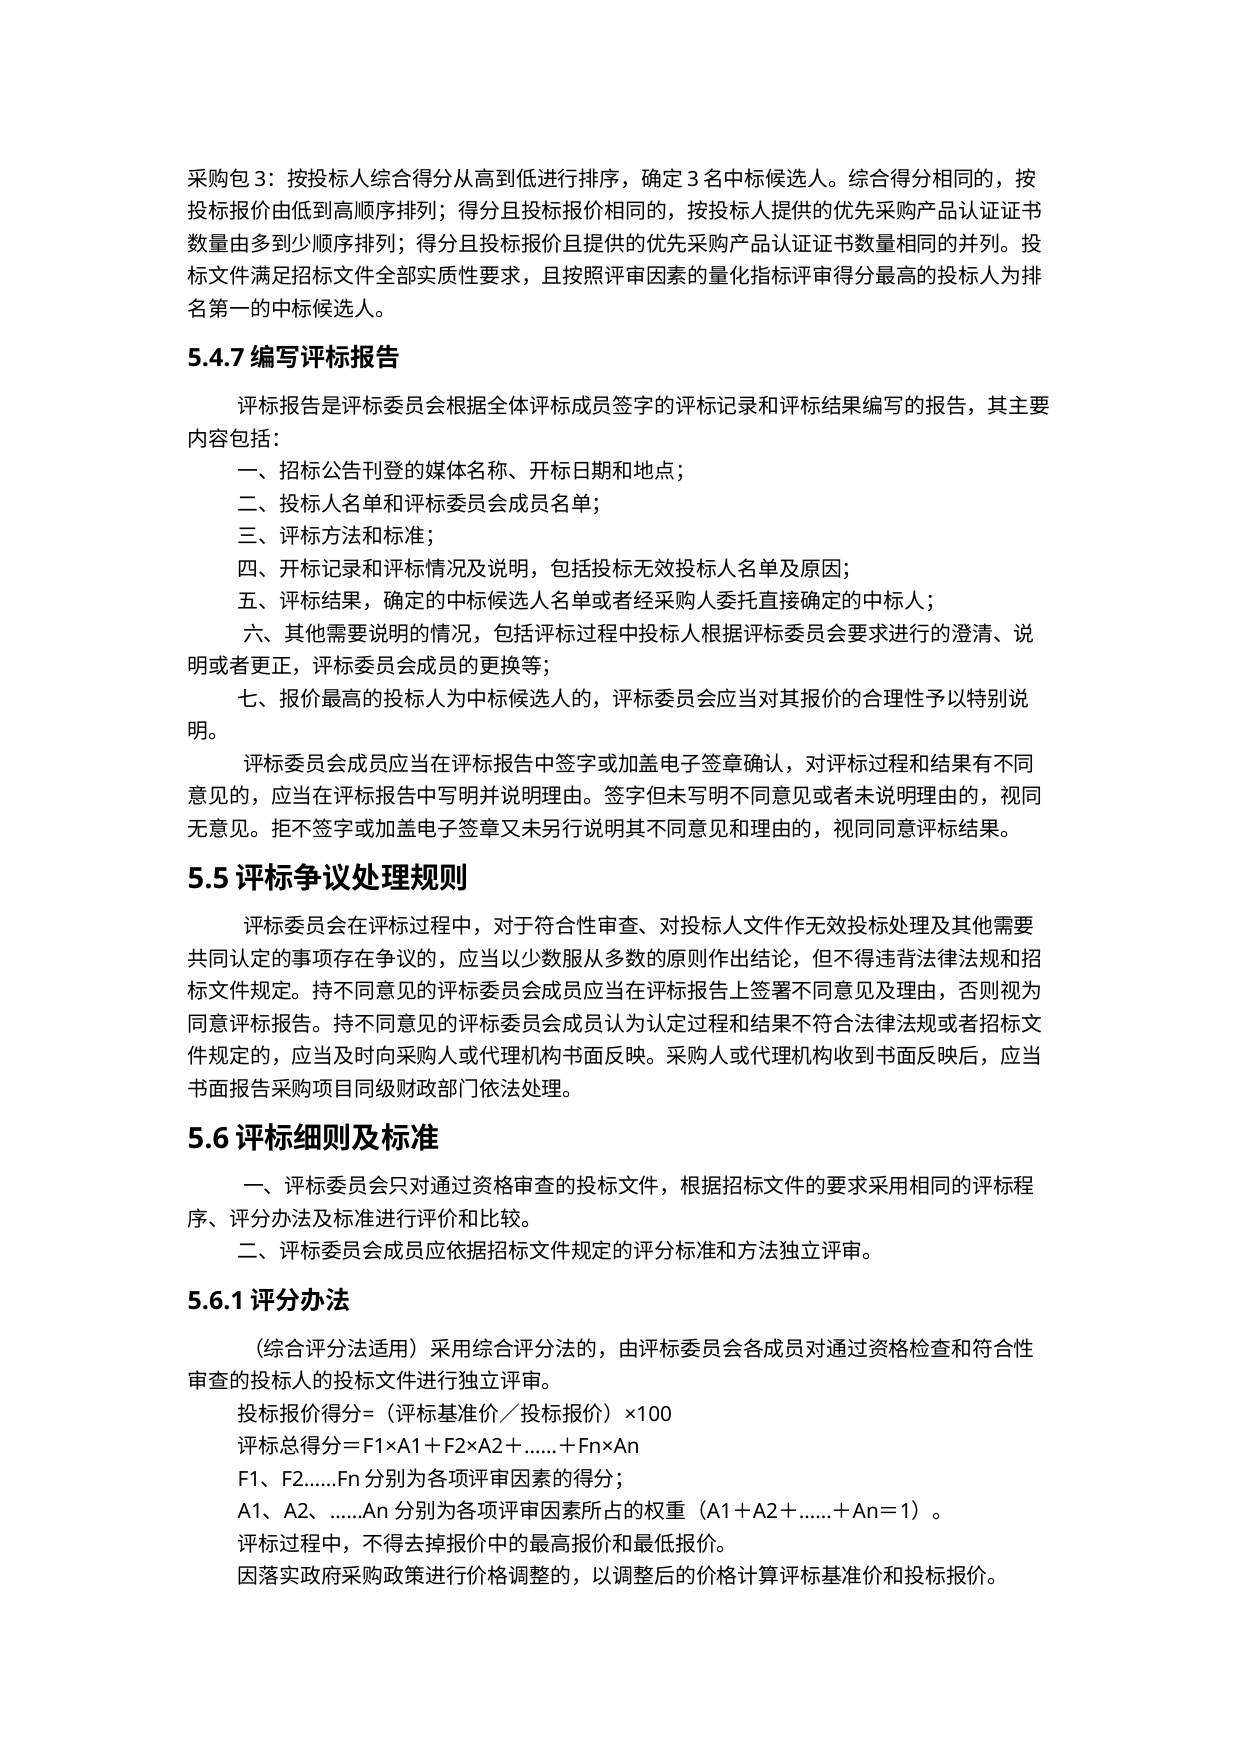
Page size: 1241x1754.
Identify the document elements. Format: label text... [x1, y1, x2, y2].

text 六、其他需要说明的情况，包括评标过程中投标人根据评标委员会要求进行的澄清、说明或者更正，评标委员会成员的更换等； [187, 617, 1053, 682]
text 一、招标公告刊登的媒体名称、开标日期和地点； [187, 454, 1053, 487]
text 评标报告是评标委员会根据全体评标成员签字的评标记录和评标结果编写的报告，其主要内容包括： [187, 389, 1053, 454]
text 投标报价得分=（评标基准价／投标报价）×100 [187, 1397, 1053, 1429]
text 二、投标人名单和评标委员会成员名单； [187, 487, 1053, 519]
text 采购包3：按投标人综合得分从高到低进行排序，确定3名中标候选人。综合得分相同的，按投标报价由低到高顺序排列；得分且投标报价相同的，按投标人提供的优先采购产品认证证书数量由多到少顺序排列；得分且投标报价且提供的优先采购产品认证证书数量相同的并列。投标文件满足招标文件全部实质性要求，且按照评审因素的量化指标评审得分最高的投标人为排名第一的中标候选人。 [187, 162, 1053, 324]
text 5.6评标细则及标准 [187, 1104, 1053, 1169]
text 评标总得分＝F1×A1＋F2×A2＋……＋Fn×An [187, 1429, 1053, 1462]
text 五、评标结果，确定的中标候选人名单或者经采购人委托直接确定的中标人； [187, 584, 1053, 617]
text 二、评标委员会成员应依据招标文件规定的评分标准和方法独立评审。 [187, 1234, 1053, 1267]
text 5.5评标争议处理规则 [187, 844, 1053, 909]
text 5.6.1评分办法 [187, 1267, 1053, 1332]
text 一、评标委员会只对通过资格审查的投标文件，根据招标文件的要求采用相同的评标程序、评分办法及标准进行评价和比较。 [187, 1169, 1053, 1234]
text 七、报价最高的投标人为中标候选人的，评标委员会应当对其报价的合理性予以特别说明。 [187, 682, 1053, 747]
text A1、A2、……An 分别为各项评审因素所占的权重（A1＋A2＋……＋An＝1）。 [187, 1494, 1053, 1527]
text 评标委员会在评标过程中，对于符合性审查、对投标人文件作无效投标处理及其他需要共同认定的事项存在争议的，应当以少数服从多数的原则作出结论，但不得违背法律法规和招标文件规定。持不同意见的评标委员会成员应当在评标报告上签署不同意见及理由，否则视为同意评标报告。持不同意见的评标委员会成员认为认定过程和结果不符合法律法规或者招标文件规定的，应当及时向采购人或代理机构书面反映。采购人或代理机构收到书面反映后，应当书面报告采购项目同级财政部门依法处理。 [187, 909, 1053, 1104]
text 四、开标记录和评标情况及说明，包括投标无效投标人名单及原因； [187, 552, 1053, 584]
text 因落实政府采购政策进行价格调整的，以调整后的价格计算评标基准价和投标报价。 [187, 1559, 1053, 1592]
text F1、F2……Fn分别为各项评审因素的得分； [187, 1462, 1053, 1494]
text 评标过程中，不得去掉报价中的最高报价和最低报价。 [187, 1527, 1053, 1559]
text 三、评标方法和标准； [187, 519, 1053, 552]
text （综合评分法适用）采用综合评分法的，由评标委员会各成员对通过资格检查和符合性审查的投标人的投标文件进行独立评审。 [187, 1332, 1053, 1397]
text 5.4.7编写评标报告 [187, 324, 1053, 389]
text 评标委员会成员应当在评标报告中签字或加盖电子签章确认，对评标过程和结果有不同意见的，应当在评标报告中写明并说明理由。签字但未写明不同意见或者未说明理由的，视同无意见。拒不签字或加盖电子签章又未另行说明其不同意见和理由的，视同同意评标结果。 [187, 747, 1053, 844]
